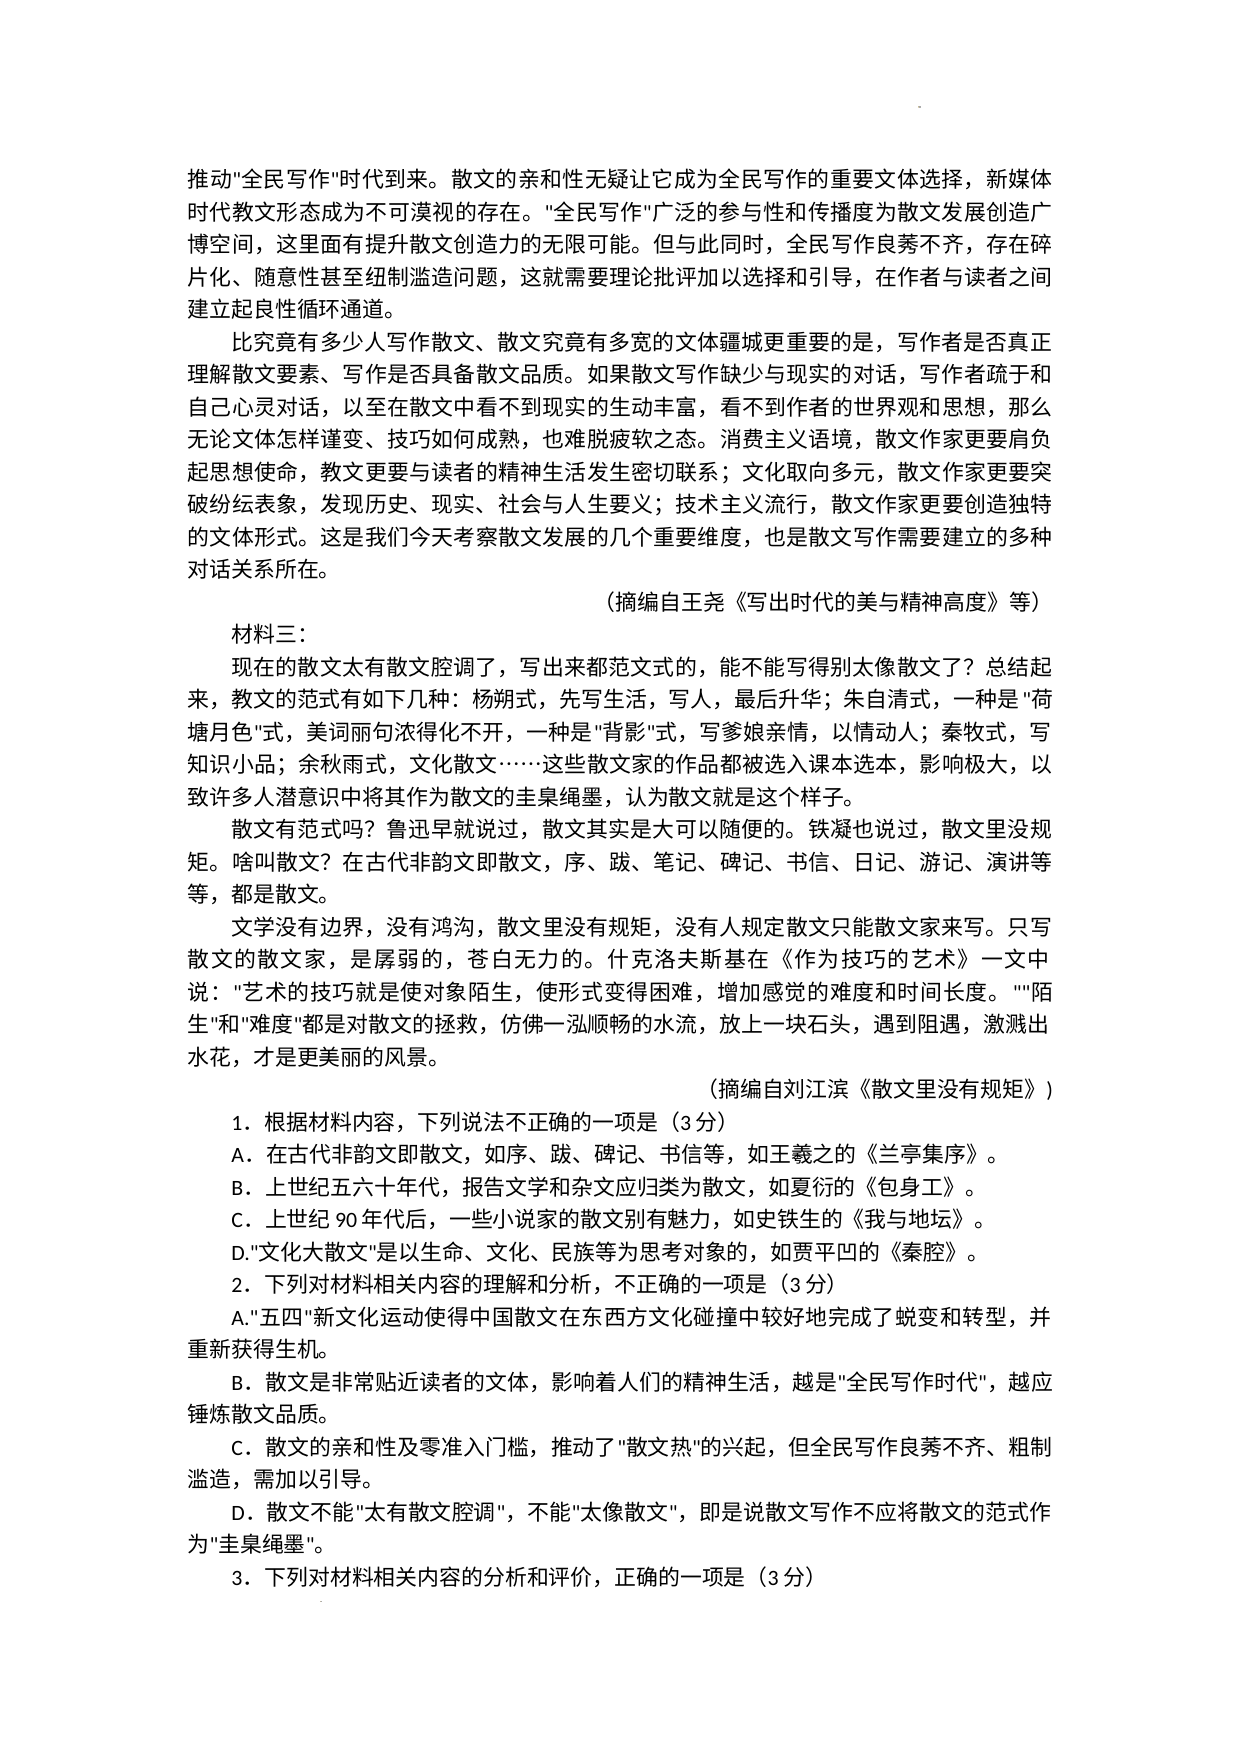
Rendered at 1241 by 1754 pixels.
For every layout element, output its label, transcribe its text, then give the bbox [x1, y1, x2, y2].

text D．散文不能"太有散文腔调"，不能"太像散文"，即是说散文写作不应将散文的范式作为"圭臬绳墨"。 [187, 1494, 1053, 1559]
text B．散文是非常贴近读者的文体，影响着人们的精神生活，越是"全民写作时代"，越应锤炼散文品质。 [187, 1364, 1053, 1429]
text （摘编自王尧《写出时代的美与精神高度》等） [187, 584, 1053, 617]
text 散文有范式吗？鲁迅早就说过，散文其实是大可以随便的。铁凝也说过，散文里没规矩。啥叫散文？在古代非韵文即散文，序、跋、笔记、碑记、书信、日记、游记、演讲等等，都是散文。 [187, 812, 1053, 909]
text （摘编自刘江滨《散文里没有规矩》) [187, 1072, 1053, 1104]
text 文学没有边界，没有鸿沟，散文里没有规矩，没有人规定散文只能散文家来写。只写散文的散文家，是孱弱的，苍白无力的。什克洛夫斯基在《作为技巧的艺术》一文中说："艺术的技巧就是使对象陌生，使形式变得困难，增加感觉的难度和时间长度。""陌生"和"难度"都是对散文的拯救，仿佛一泓顺畅的水流，放上一块石头，遇到阻遇，激溅出水花，才是更美丽的风景。 [187, 909, 1053, 1072]
list 根据材料内容，下列说法不正确的一项是（3分） [187, 1104, 1053, 1137]
text 3．下列对材料相关内容的分析和评价，正确的一项是（3分） [187, 1559, 1053, 1592]
text C．散文的亲和性及零准入门槛，推动了"散文热"的兴起，但全民写作良莠不齐、粗制滥造，需加以引导。 [187, 1429, 1053, 1494]
list B．上世纪五六十年代，报告文学和杂文应归类为散文，如夏衍的《包身工》。 [187, 1169, 1053, 1202]
text 2．下列对材料相关内容的理解和分析，不正确的一项是（3分） [187, 1267, 1053, 1299]
text A."五四"新文化运动使得中国散文在东西方文化碰撞中较好地完成了蜕变和转型，并重新获得生机。 [187, 1299, 1053, 1364]
text 材料三： [187, 617, 1053, 649]
text 比究竟有多少人写作散文、散文究竟有多宽的文体疆城更重要的是，写作者是否真正理解散文要素、写作是否具备散文品质。如果散文写作缺少与现实的对话，写作者疏于和自己心灵对话，以至在散文中看不到现实的生动丰富，看不到作者的世界观和思想，那么无论文体怎样谨变、技巧如何成熟，也难脱疲软之态。消费主义语境，散文作家更要肩负起思想使命，教文更要与读者的精神生活发生密切联系；文化取向多元，散文作家更要突破纷纭表象，发现历史、现实、社会与人生要义；技术主义流行，散文作家更要创造独特的文体形式。这是我们今天考察散文发展的几个重要维度，也是散文写作需要建立的多种对话关系所在。 [187, 324, 1053, 584]
list C．上世纪90年代后，一些小说家的散文别有魅力，如史铁生的《我与地坛》。 [187, 1202, 1053, 1234]
text 现在的散文太有散文腔调了，写出来都范文式的，能不能写得别太像散文了？总结起来，教文的范式有如下几种：杨朔式，先写生活，写人，最后升华；朱自清式，一种是"荷塘月色"式，美词丽句浓得化不开，一种是"背影"式，写爹娘亲情，以情动人；秦牧式，写知识小品；余秋雨式，文化散文……这些散文家的作品都被选入课本选本，影响极大，以致许多人潜意识中将其作为散文的圭臬绳墨，认为散文就是这个样子。 [187, 649, 1053, 812]
list D."文化大散文"是以生命、文化、民族等为思考对象的，如贾平凹的《秦腔》。 [187, 1234, 1053, 1267]
list A．在古代非韵文即散文，如序、跋、碑记、书信等，如王羲之的《兰亭集序》。 [187, 1137, 1053, 1169]
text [187, 162, 1053, 324]
